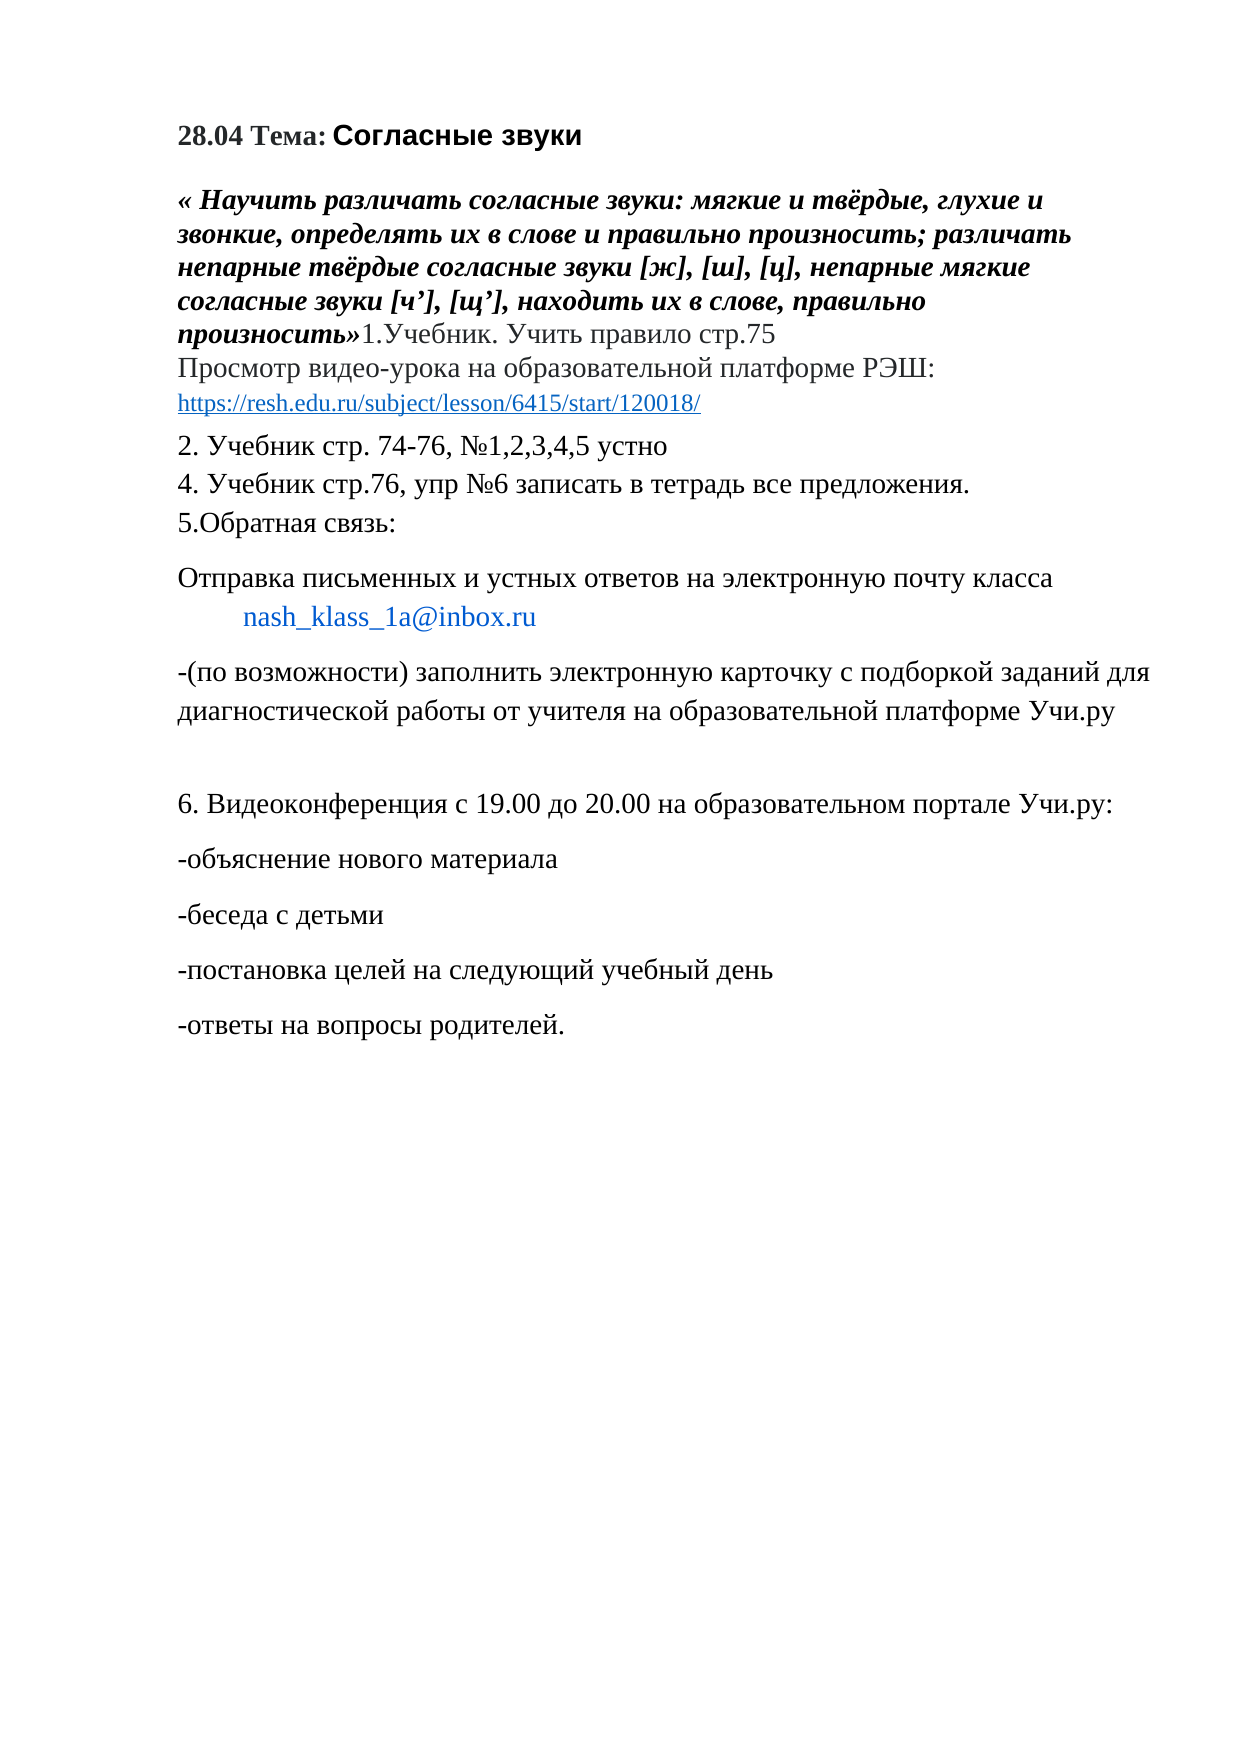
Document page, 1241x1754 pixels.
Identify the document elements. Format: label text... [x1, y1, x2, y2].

text -(по возможности) заполнить электронную карточку с подборкой заданий для диагностической работы от учителя на образовательной платформе Учи.ру [177, 654, 1152, 726]
text Отправка письменных и устных ответов на электронную почту класса nash_klass_1a@inbox.ru [177, 560, 1152, 632]
text -беседа с детьми [118, 897, 1152, 930]
text 5.Обратная связь: [118, 505, 1152, 539]
text -ответы на вопросы родителей. [118, 1007, 1152, 1041]
text 6. Видеоконференция с 19.00 до 20.00 на образовательном портале Учи.ру: [177, 748, 1152, 820]
text « Научить различать согласные звуки: мягкие и твёрдые, глухие и звонкие, определять их в слове и правильно произносить; различать непарные твёрдые согласные звуки [ж], [ш], [ц], непарные мягкие согласные звуки [ч’], [щ’], находить их в слове, правильно произносить»1.Учебник. Учить правило стр.75 Просмотр видео-урока на образовательной платформе РЭШ: https://resh.edu.ru/subject/lesson/6415/start/120018/ [177, 182, 1152, 417]
text 2. Учебник стр. 74-76, №1,2,3,4,5 устно [118, 428, 1152, 462]
text -объяснение нового материала [118, 842, 1152, 875]
text -постановка целей на следующий учебный день [118, 952, 1152, 986]
text 4. Учебник стр.76, упр №6 записать в тетрадь все предложения. [118, 467, 1152, 500]
text 28.04 Тема: Согласные звуки [177, 118, 1152, 152]
